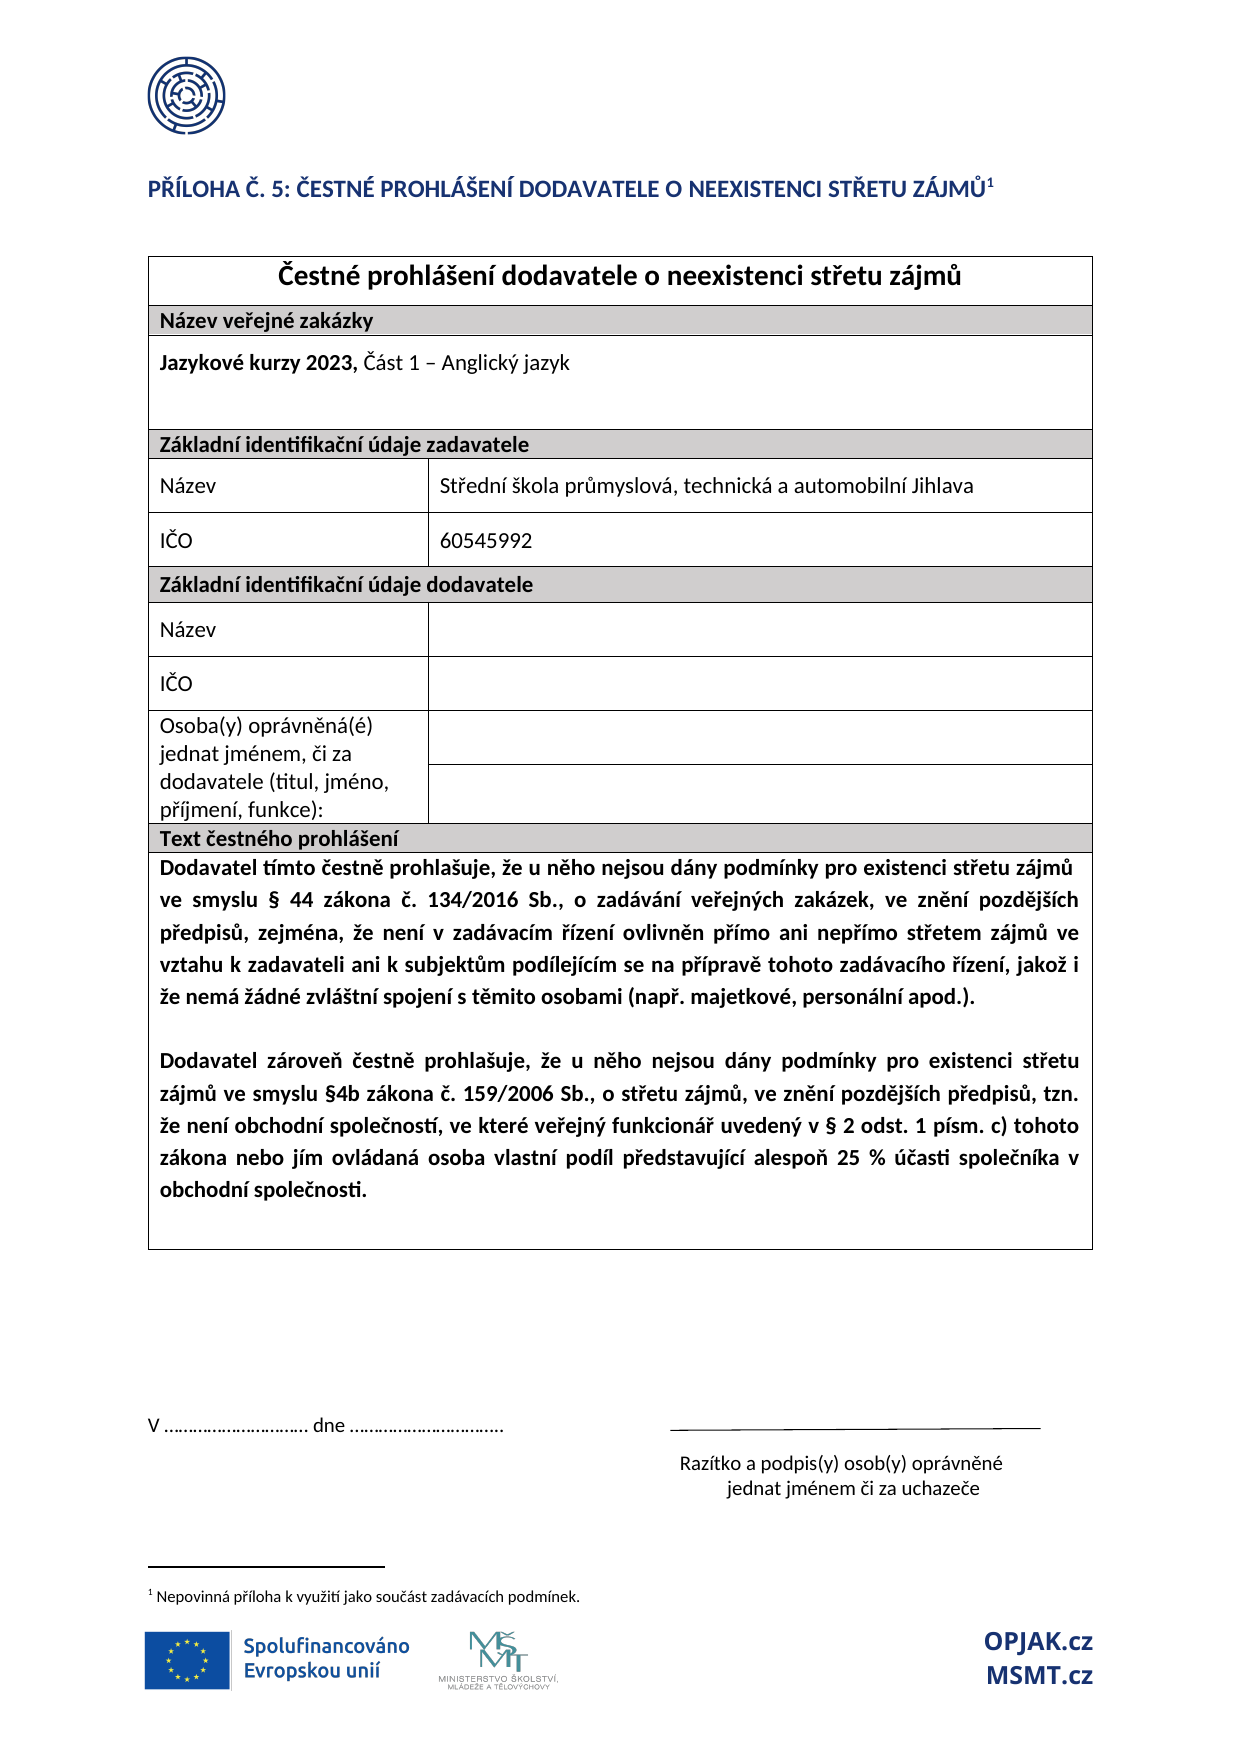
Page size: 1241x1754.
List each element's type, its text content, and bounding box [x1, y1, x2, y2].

text Razítko a podpis(y) osob(y) oprávněné jednat jménem či za uchazeče [516, 1450, 1092, 1501]
table_cell 60545992 [429, 513, 1092, 566]
table_cell IČO [149, 657, 428, 710]
table_cell IČO [149, 513, 428, 566]
table_cell [429, 711, 1092, 764]
table_cell Dodavatel tímto čestně prohlašuje, že u něho nejsou dány podmínky pro existenci střetu zájmů ve smyslu § 44 zákona č. 134/2016 Sb., o zadávání veřejných zakázek, ve znění pozdějších předpisů, zejména, že není v zadávacím řízení ovlivněn přímo ani nepřímo střetem zájmů ve vztahu k zadavateli ani k subjektům podílejícím se na přípravě tohoto zadávacího řízení, jakož i že nemá žádné zvláštní spojení s těmito osobami (např. majetkové, personální apod.). Dodavatel zároveň čestně prohlašuje, že u něho nejsou dány podmínky pro existenci střetu zájmů ve smyslu §4b zákona č. 159/2006 Sb., o střetu zájmů, ve znění pozdějších předpisů, tzn. že není obchodní společností, ve které veřejný funkcionář uvedený v § 2 odst. 1 písm. c) tohoto zákona nebo jím ovládaná osoba vlastní podíl představující alespoň 25 % účasti společníka v obchodní společnosti. [149, 853, 1092, 1249]
subtitle Příloha č. 5: Čestné prohlášení dodavatele o neexistenci střetu zájmů [148, 173, 1092, 203]
text V ………………………… dne ………………………….. [148, 1412, 1092, 1437]
table_cell Osoba(y) oprávněná(é) jednat jménem, či za dodavatele (titul, jméno, příjmení, funkce): [149, 711, 428, 823]
table_cell Základní identifikační údaje dodavatele [149, 567, 1092, 602]
table_cell Text čestného prohlášení [149, 824, 1092, 852]
table_cell Název [149, 459, 428, 512]
table_cell Název veřejné zakázky [149, 306, 1092, 334]
table_cell [429, 603, 1092, 656]
table_cell Základní identifikační údaje zadavatele [149, 430, 1092, 458]
picture [140, 49, 233, 142]
table_cell Střední škola průmyslová, technická a automobilní Jihlava [429, 459, 1092, 512]
table_cell [429, 657, 1092, 710]
table_cell Název [149, 603, 428, 656]
table_cell [429, 765, 1092, 823]
table_cell Jazykové kurzy 2023, Část 1 – Anglický jazyk [149, 336, 1092, 429]
table_header Čestné prohlášení dodavatele o neexistenci střetu zájmů [149, 257, 1092, 305]
picture [143, 1630, 558, 1691]
